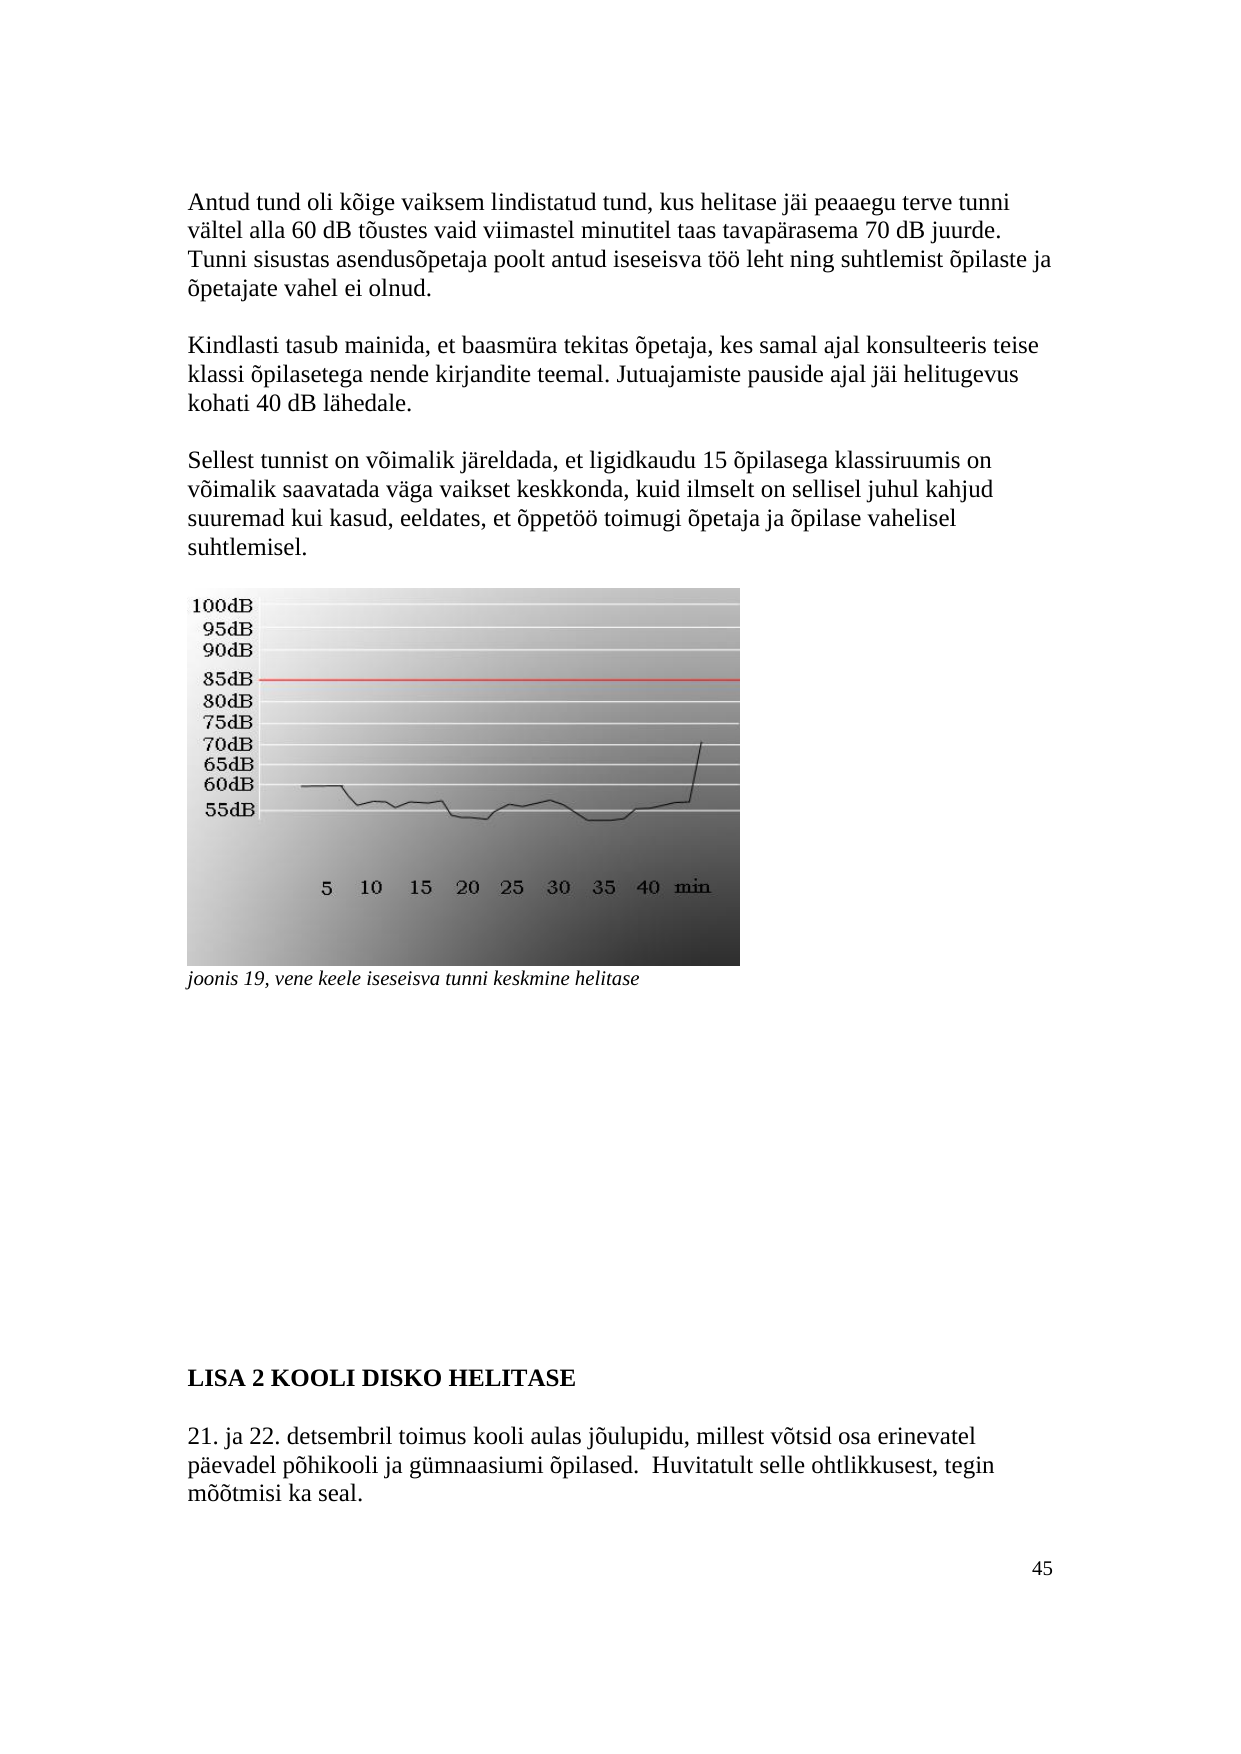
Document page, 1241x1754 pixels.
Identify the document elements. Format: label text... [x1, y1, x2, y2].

text Kindlasti tasub mainida, et baasmüra tekitas õpetaja, kes samal ajal konsulteeris teise klassi õpilasetega nende kirjandite teemal. Jutuajamiste pauside ajal jäi helitugevus kohati 40 dB lähedale. [187, 330, 1053, 417]
text LISA 2 KOOLI DISKO HELITASE [187, 1363, 1053, 1392]
text 21. ja 22. detsembril toimus kooli aulas jõulupidu, millest võtsid osa erinevatel päevadel põhikooli ja gümnaasiumi õpilased. Huvitatult selle ohtlikkusest, tegin mõõtmisi ka seal. [187, 1421, 1053, 1507]
picture [187, 588, 740, 966]
text Sellest tunnist on võimalik järeldada, et ligidkaudu 15 õpilasega klassiruumis on võimalik saavatada väga vaikset keskkonda, kuid ilmselt on sellisel juhul kahjud suuremad kui kasud, eeldates, et õppetöö toimugi õpetaja ja õpilase vahelisel suhtlemisel. [187, 445, 1053, 560]
text Antud tund oli kõige vaiksem lindistatud tund, kus helitase jäi peaaegu terve tunni vältel alla 60 dB tõustes vaid viimastel minutitel taas tavapärasema 70 dB juurde. Tunni sisustas asendusõpetaja poolt antud iseseisva töö leht ning suhtlemist õpilaste ja õpetajate vahel ei olnud. [187, 187, 1053, 302]
text joonis 19, vene keele iseseisva tunni keskmine helitase [187, 966, 1053, 990]
